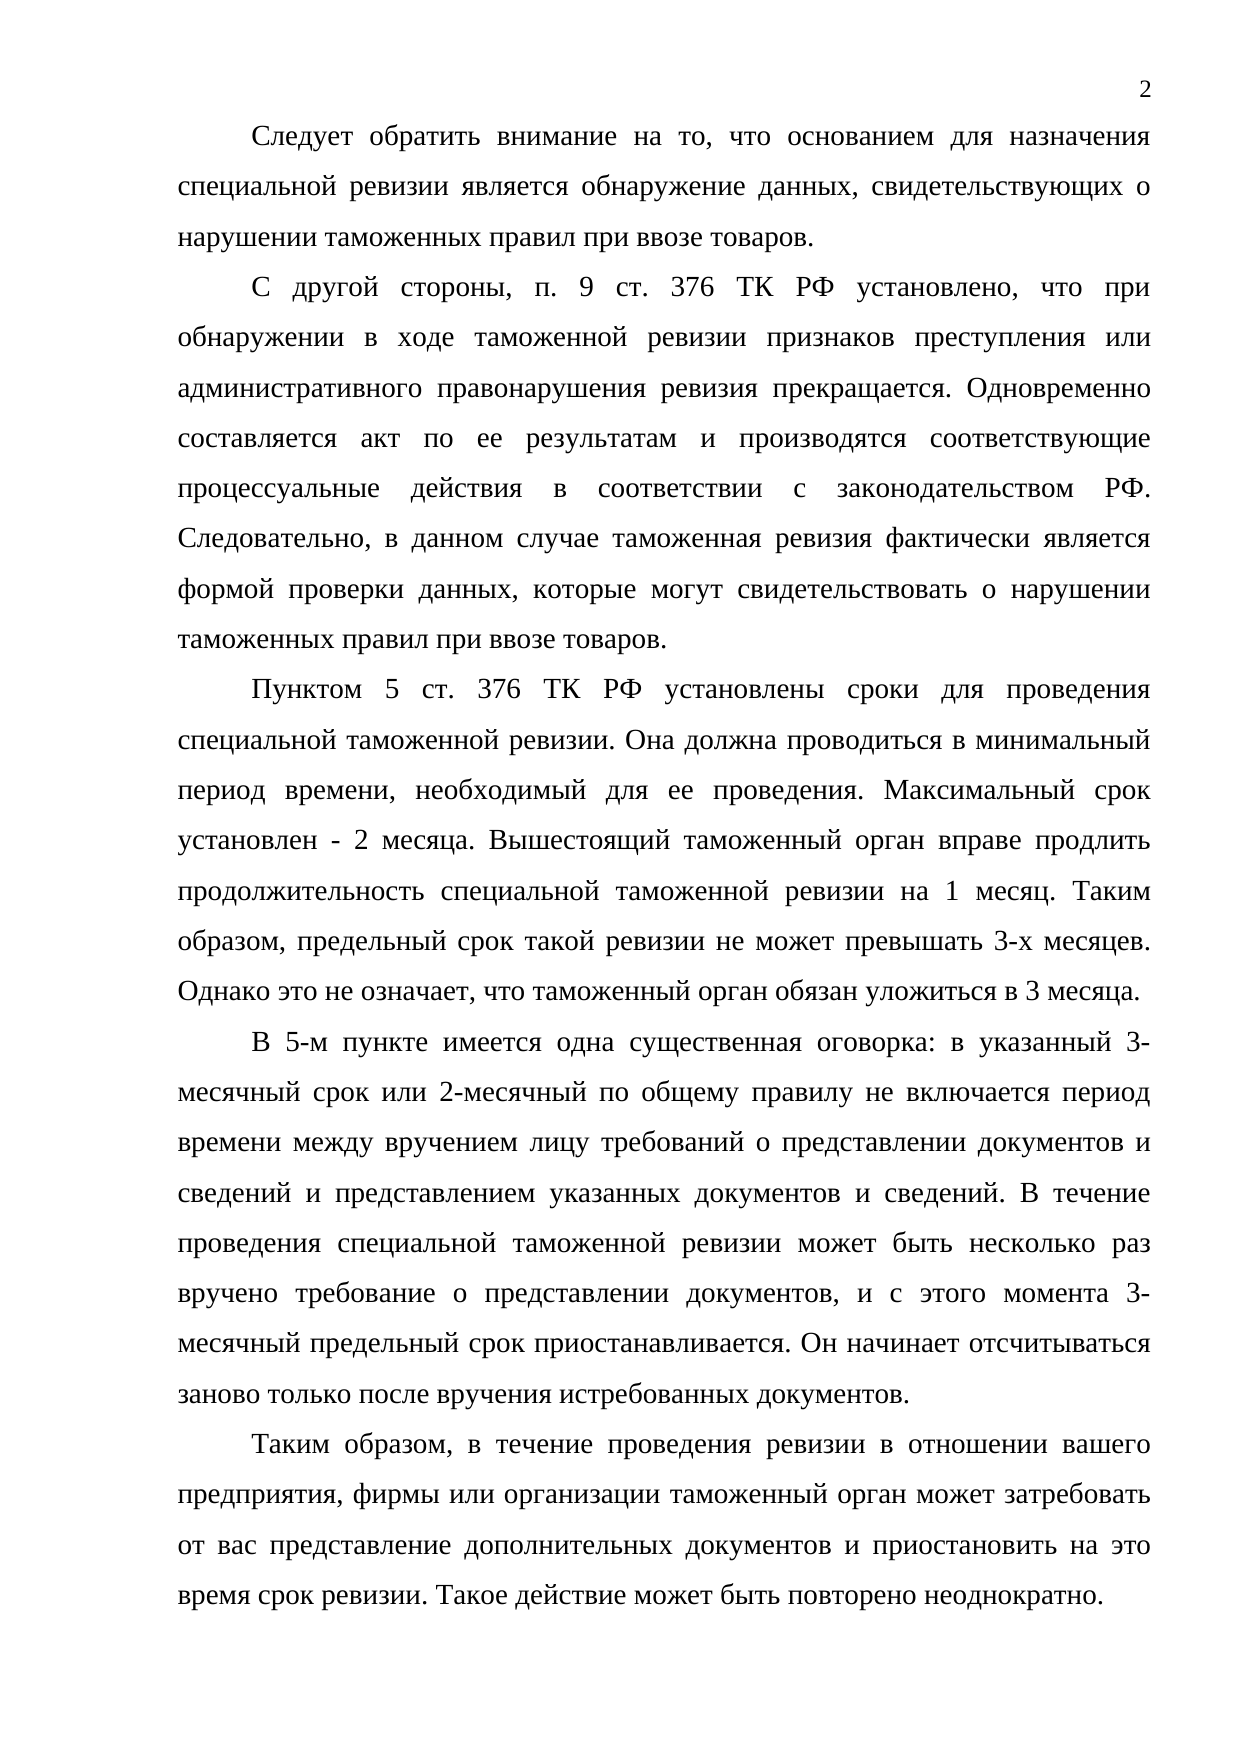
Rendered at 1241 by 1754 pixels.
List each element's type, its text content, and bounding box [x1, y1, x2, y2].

text Следует обратить внимание на то, что основанием для назначения специальной ревизии является обнаружение данных, свидетельствующих о нарушении таможенных правил при ввозе товаров. [177, 118, 1152, 252]
text С другой стороны, п. 9 ст. 376 ТК РФ установлено, что при обнаружении в ходе таможенной ревизии признаков преступления или административного правонарушения ревизия прекращается. Одновременно составляется акт по ее результатам и производятся соответствующие процессуальные действия в соответствии с законодательством РФ. Следовательно, в данном случае таможенная ревизия фактически является формой проверки данных, которые могут свидетельствовать о нарушении таможенных правил при ввозе товаров. [177, 269, 1152, 655]
text В 5-м пункте имеется одна существенная оговорка: в указанный 3-месячный срок или 2-месячный по общему правилу не включается период времени между вручением лицу требований о представлении документов и сведений и представлением указанных документов и сведений. В течение проведения специальной таможенной ревизии может быть несколько раз вручено требование о представлении документов, и с этого момента 3-месячный предельный срок приостанавливается. Он начинает отсчитываться заново только после вручения истребованных документов. [177, 1024, 1152, 1409]
text Таким образом, в течение проведения ревизии в отношении вашего предприятия, фирмы или организации таможенный орган может затребовать от вас представление дополнительных документов и приостановить на это время срок ревизии. Такое действие может быть повторено неоднократно. [177, 1426, 1152, 1611]
text Пунктом 5 ст. 376 ТК РФ установлены сроки для проведения специальной таможенной ревизии. Она должна проводиться в минимальный период времени, необходимый для ее проведения. Максимальный срок установлен - 2 месяца. Вышестоящий таможенный орган вправе продлить продолжительность специальной таможенной ревизии на 1 месяц. Таким образом, предельный срок такой ревизии не может превышать 3-х месяцев. Однако это не означает, что таможенный орган обязан уложиться в 3 месяца. [177, 672, 1152, 1007]
